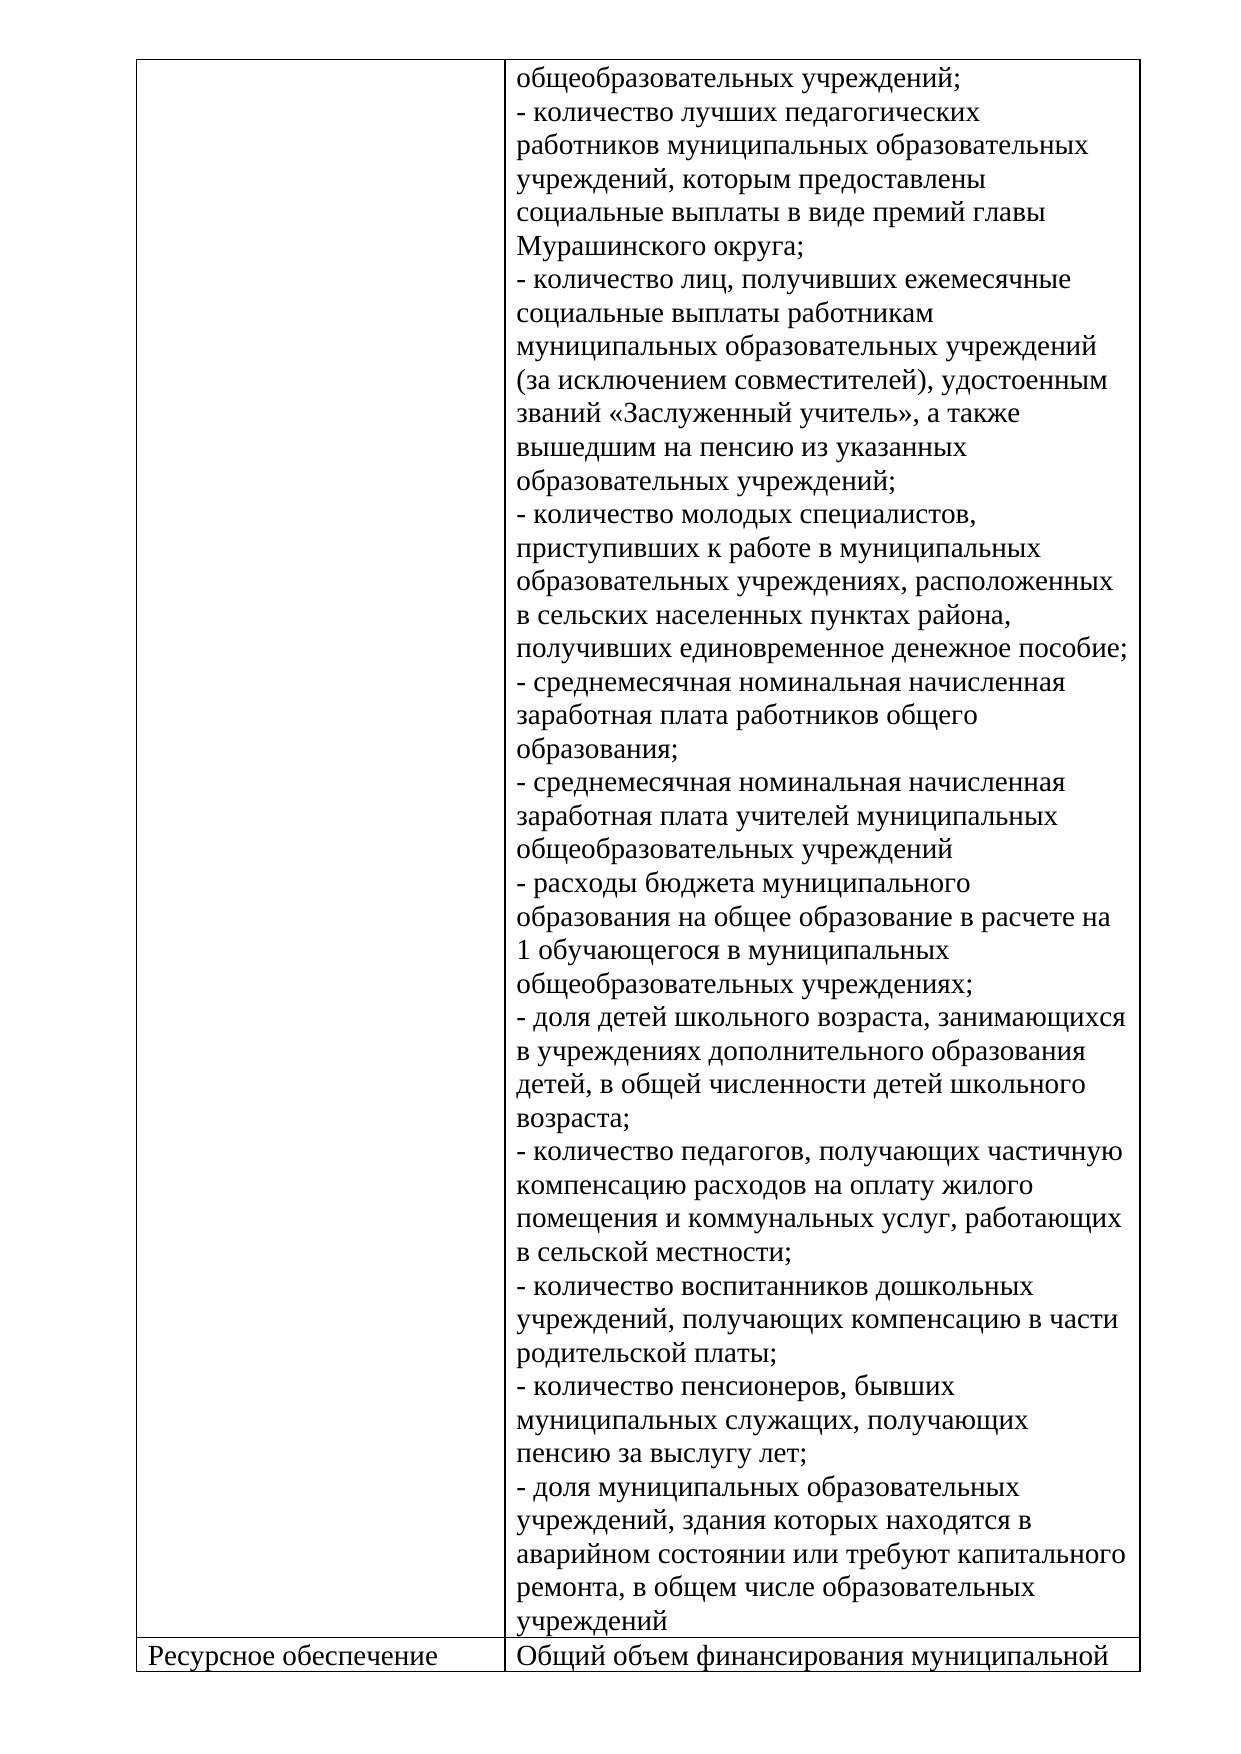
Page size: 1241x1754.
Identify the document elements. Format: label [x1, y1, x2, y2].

table_cell [506, 1638, 1139, 1671]
table_cell [506, 60, 1139, 1637]
table_cell [137, 1638, 504, 1671]
table_cell [137, 60, 504, 1637]
